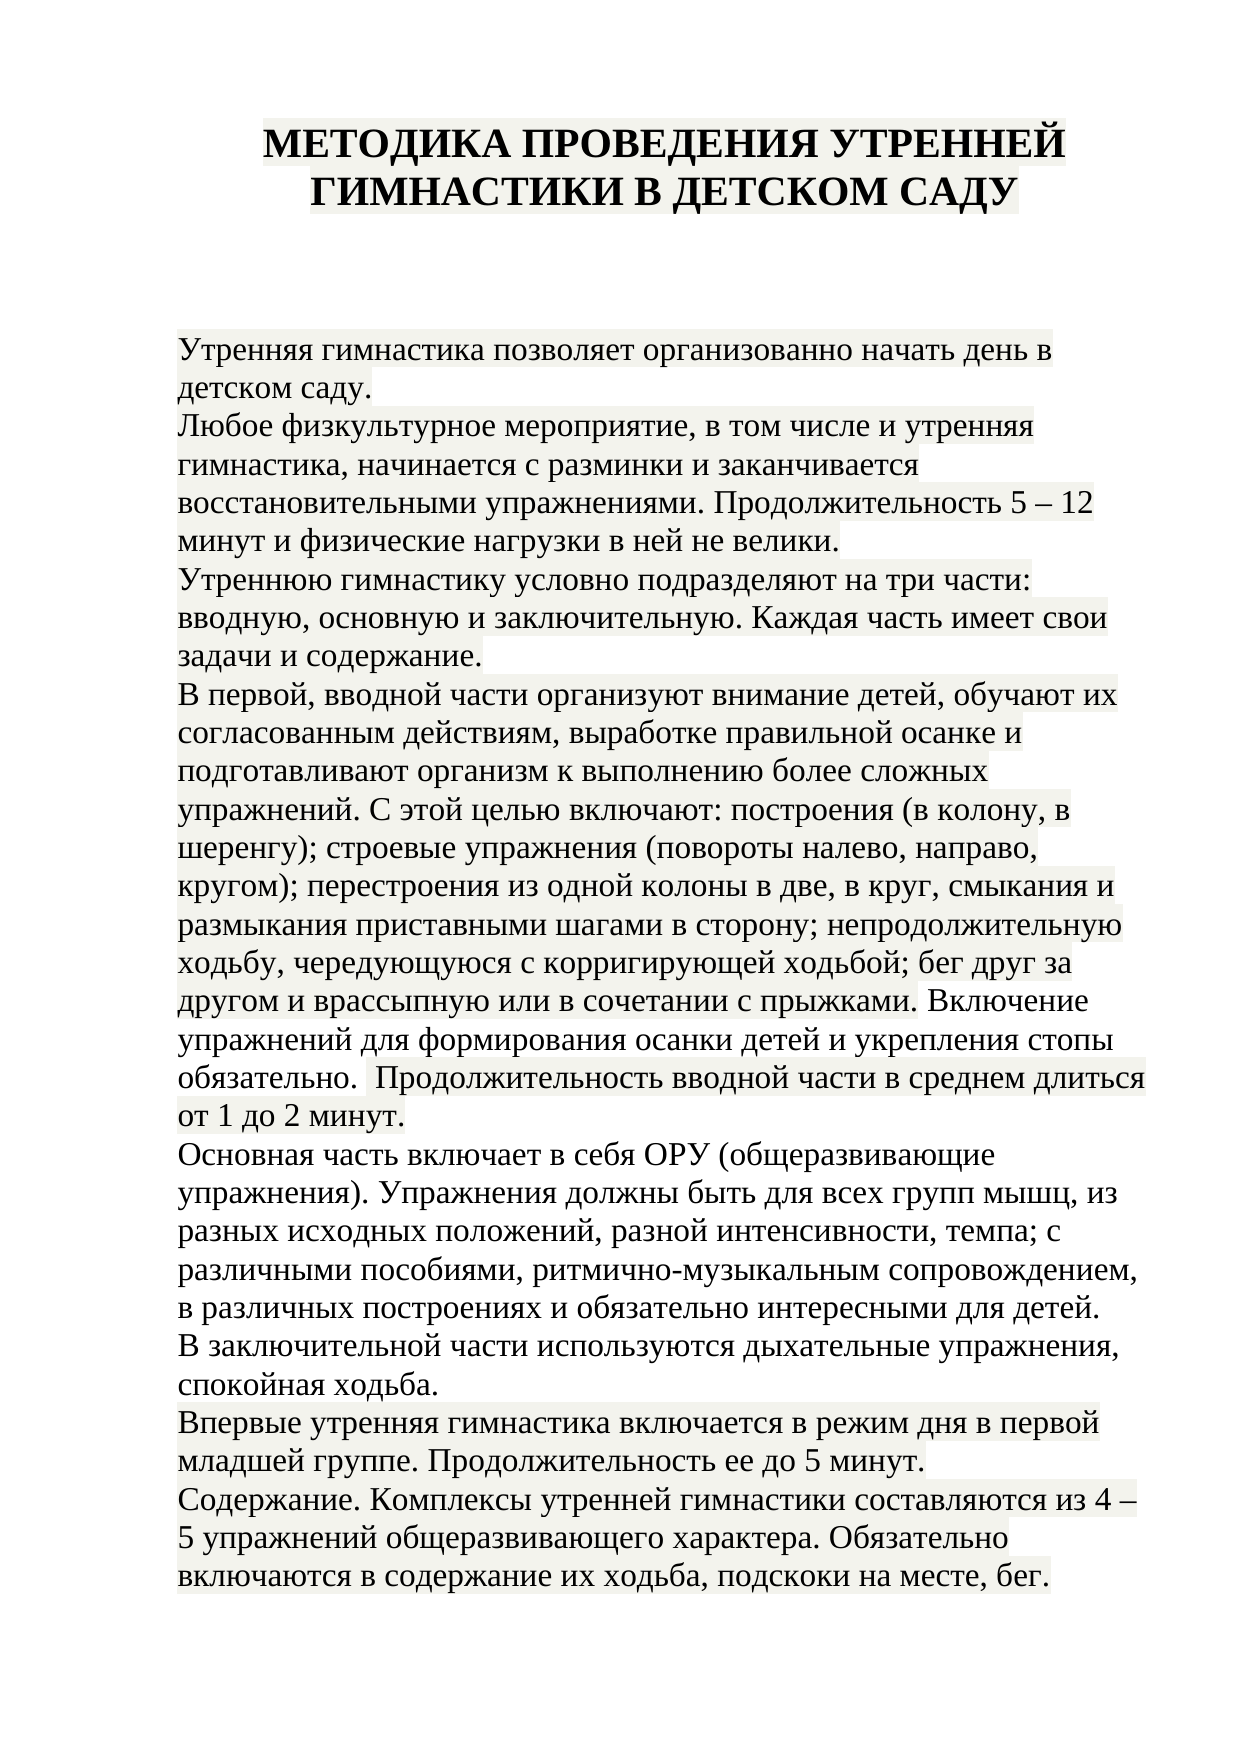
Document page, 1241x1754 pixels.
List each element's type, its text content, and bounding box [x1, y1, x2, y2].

text В заключительной части используются дыхательные упражнения, спокойная ходьба. [177, 1326, 1152, 1402]
text В первой, вводной части организуют внимание детей, обучают их согласованным действиям, выработке правильной осанке и подготавливают организм к выполнению более сложных упражнений. С этой целью включают: построения (в колону, в шеренгу); строевые упражнения (повороты налево, направо, кругом); перестроения из одной колоны в две, в круг, смыкания и размыкания приставными шагами в сторону; непродолжительную ходьбу, чередующуюся с корригирующей ходьбой; бег друг за другом и врассыпную или в сочетании с прыжками. Включение упражнений для формирования осанки детей и укрепления стопы обязательно. Продолжительность вводной части в среднем длиться от 1 до 2 минут. [177, 674, 1152, 1134]
text Любое физкультурное мероприятие, в том числе и утренняя гимнастика, начинается с разминки и заканчивается восстановительными упражнениями. Продолжительность 5 – 12 минут и физические нагрузки в ней не велики. [840, 406, 1152, 559]
text Впервые утренняя гимнастика включается в режим дня в первой младшей группе. Продолжительность ее до 5 минут. [926, 1402, 1152, 1479]
text Основная часть включает в себя ОРУ (общеразвивающие упражнения). Упражнения должны быть для всех групп мышц, из разных исходных положений, разной интенсивности, темпа; с различными пособиями, ритмично-музыкальным сопровождением, в различных построениях и обязательно интересными для детей. [177, 1134, 1152, 1326]
text МЕТОДИКА ПРОВЕДЕНИЯ УТРЕННЕЙ ГИМНАСТИКИ В ДЕТСКОМ САДУ [177, 118, 310, 214]
text МЕТОДИКА ПРОВЕДЕНИЯ УТРЕННЕЙ ГИМНАСТИКИ В ДЕТСКОМ САДУ [1019, 118, 1152, 214]
text Утреннюю гимнастику условно подразделяют на три части: вводную, основную и заключительную. Каждая часть имеет свои задачи и содержание. [483, 559, 1152, 674]
text Утренняя гимнастика позволяет организованно начать день в детском саду. [372, 329, 1152, 406]
text Содержание. Комплексы утренней гимнастики составляются из 4 – 5 упражнений общеразвивающего характера. Обязательно включаются в содержание их ходьба, подскоки на месте, бег. [1009, 1479, 1152, 1594]
